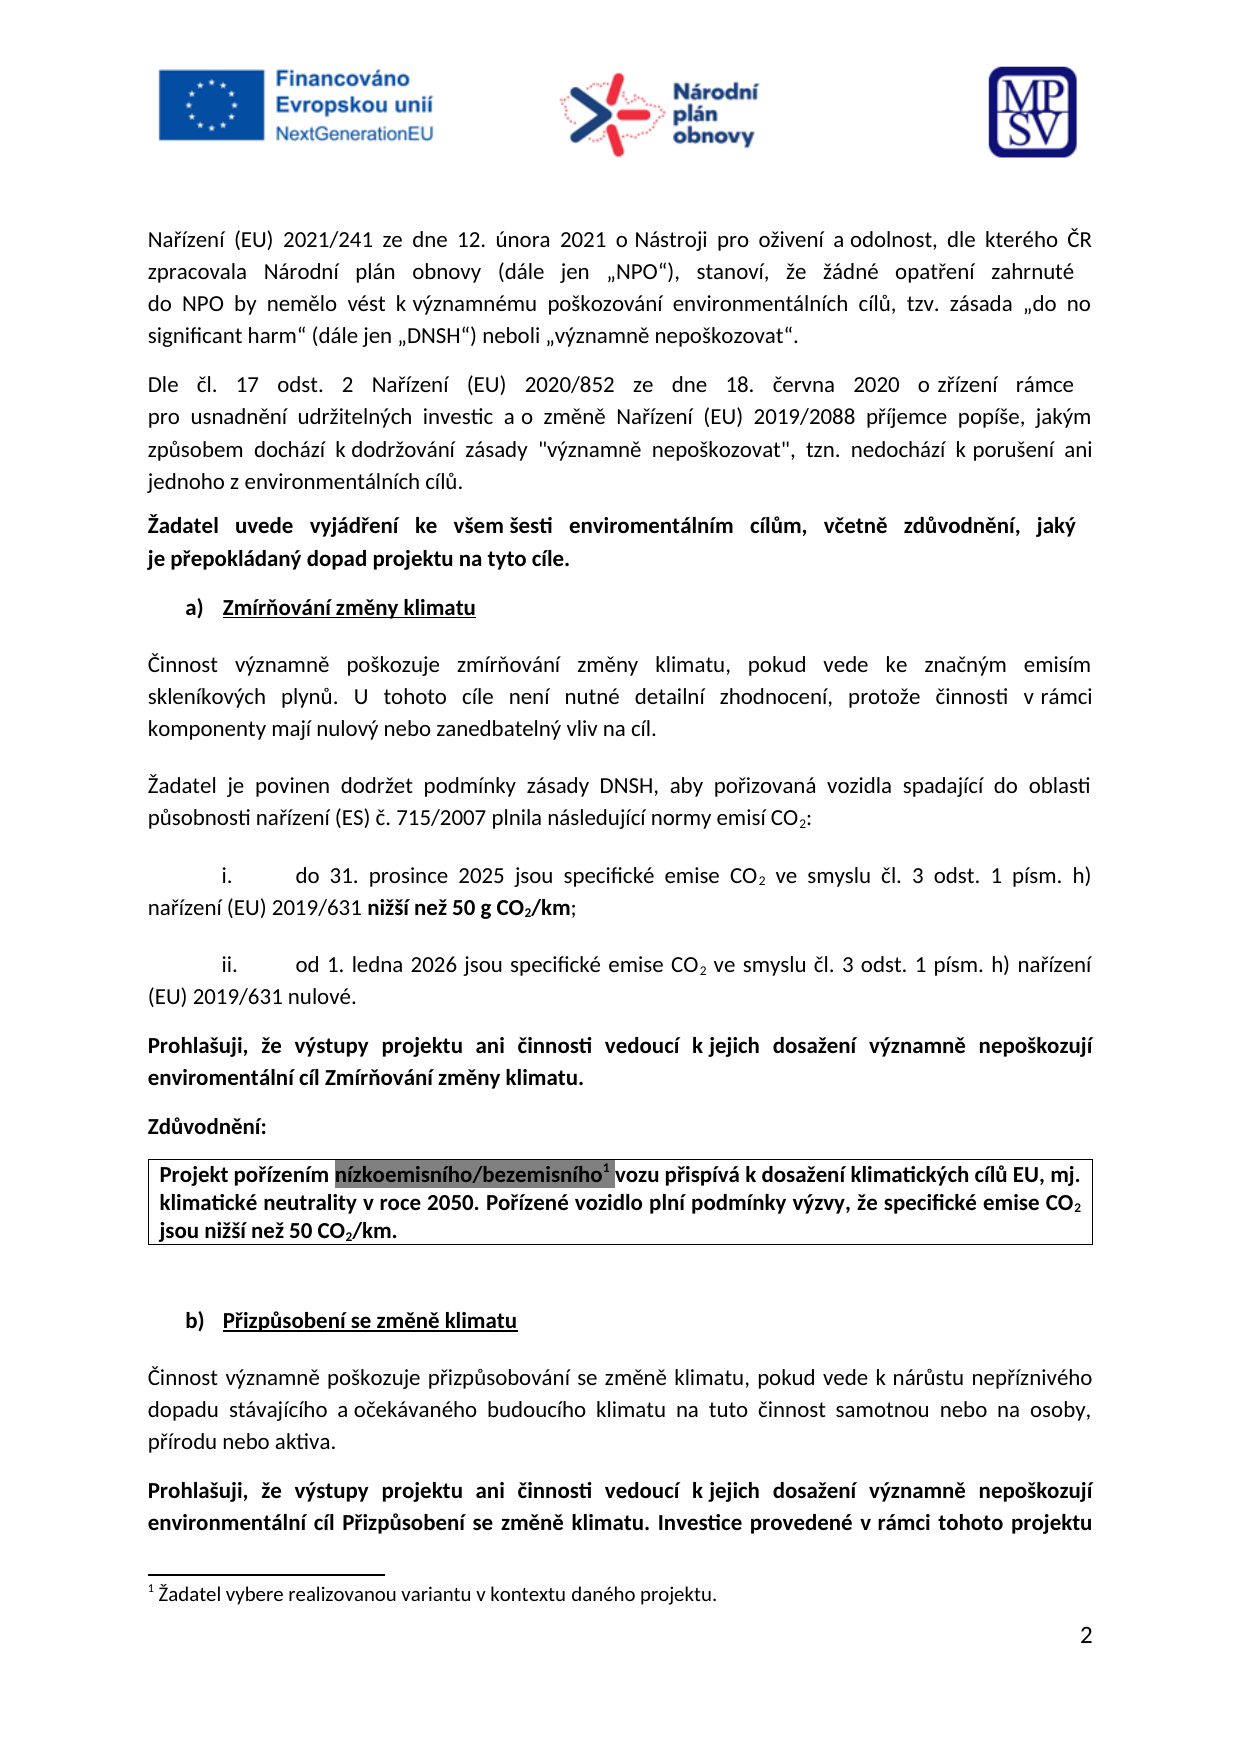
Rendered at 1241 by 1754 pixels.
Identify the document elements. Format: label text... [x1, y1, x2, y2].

text Dle čl. 17 odst. 2 Nařízení (EU) 2020/852 ze dne 18. června 2020 o zřízení rámce pro usnadnění udržitelných investic a o změně Nařízení (EU) 2019/2088 příjemce popíše, jakým způsobem dochází k dodržování zásady "významně nepoškozovat", tzn. nedochází k porušení ani jednoho z environmentálních cílů. [148, 370, 1093, 495]
text Činnost významně poškozuje zmírňování změny klimatu, pokud vede ke značným emisím skleníkových plynů. U tohoto cíle není nutné detailní zhodnocení, protože činnosti v rámci komponenty mají nulový nebo zanedbatelný vliv na cíl. [148, 650, 1093, 742]
text i. do 31. prosince 2025 jsou specifické emise CO2 ve smyslu čl. 3 odst. 1 písm. h) nařízení (EU) 2019/631 nižší než 50 g CO2/km; [148, 861, 1093, 921]
text Zdůvodnění: [148, 1112, 1093, 1140]
text Žadatel uvede vyjádření ke všem šesti enviromentálním cílům, včetně zdůvodnění, jaký je přepokládaný dopad projektu na tyto cíle. [148, 512, 1093, 572]
text Žadatel je povinen dodržet podmínky zásady DNSH, aby pořizovaná vozidla spadající do oblasti působnosti nařízení (ES) č. 715/2007 plnila následující normy emisí CO2: [148, 771, 1093, 832]
text Nařízení (EU) 2021/241 ze dne 12. února 2021 o Nástroji pro oživení a odolnost, dle kterého ČR zpracovala Národní plán obnovy (dále jen „NPO“), stanoví, že žádné opatření zahrnuté do NPO by nemělo vést k významnému poškozování environmentálních cílů, tzv. zásada „do no significant harm“ (dále jen „DNSH“) neboli „významně nepoškozovat“. [148, 225, 1093, 349]
list Zmírňování změny klimatu [185, 593, 1093, 621]
picture [147, 44, 1093, 182]
text Činnost významně poškozuje přizpůsobování se změně klimatu, pokud vede k nárůstu nepříznivého dopadu stávajícího a očekávaného budoucího klimatu na tuto činnost samotnou nebo na osoby, přírodu nebo aktiva. [148, 1363, 1093, 1456]
list Přizpůsobení se změně klimatu [185, 1306, 1093, 1334]
text Prohlašuji, že výstupy projektu ani činnosti vedoucí k jejich dosažení významně nepoškozují enviromentální cíl Zmírňování změny klimatu. [148, 1031, 1093, 1091]
text ii. od 1. ledna 2026 jsou specifické emise CO2 ve smyslu čl. 3 odst. 1 písm. h) nařízení (EU) 2019/631 nulové. [148, 950, 1093, 1010]
table_header Projekt pořízením nízkoemisního/bezemisního vozu přispívá k dosažení klimatických cílů EU, mj. klimatické neutrality v roce 2050. Pořízené vozidlo plní podmínky výzvy, že specifické emise CO2 jsou nižší než 50 CO2/km. [149, 1160, 1092, 1244]
